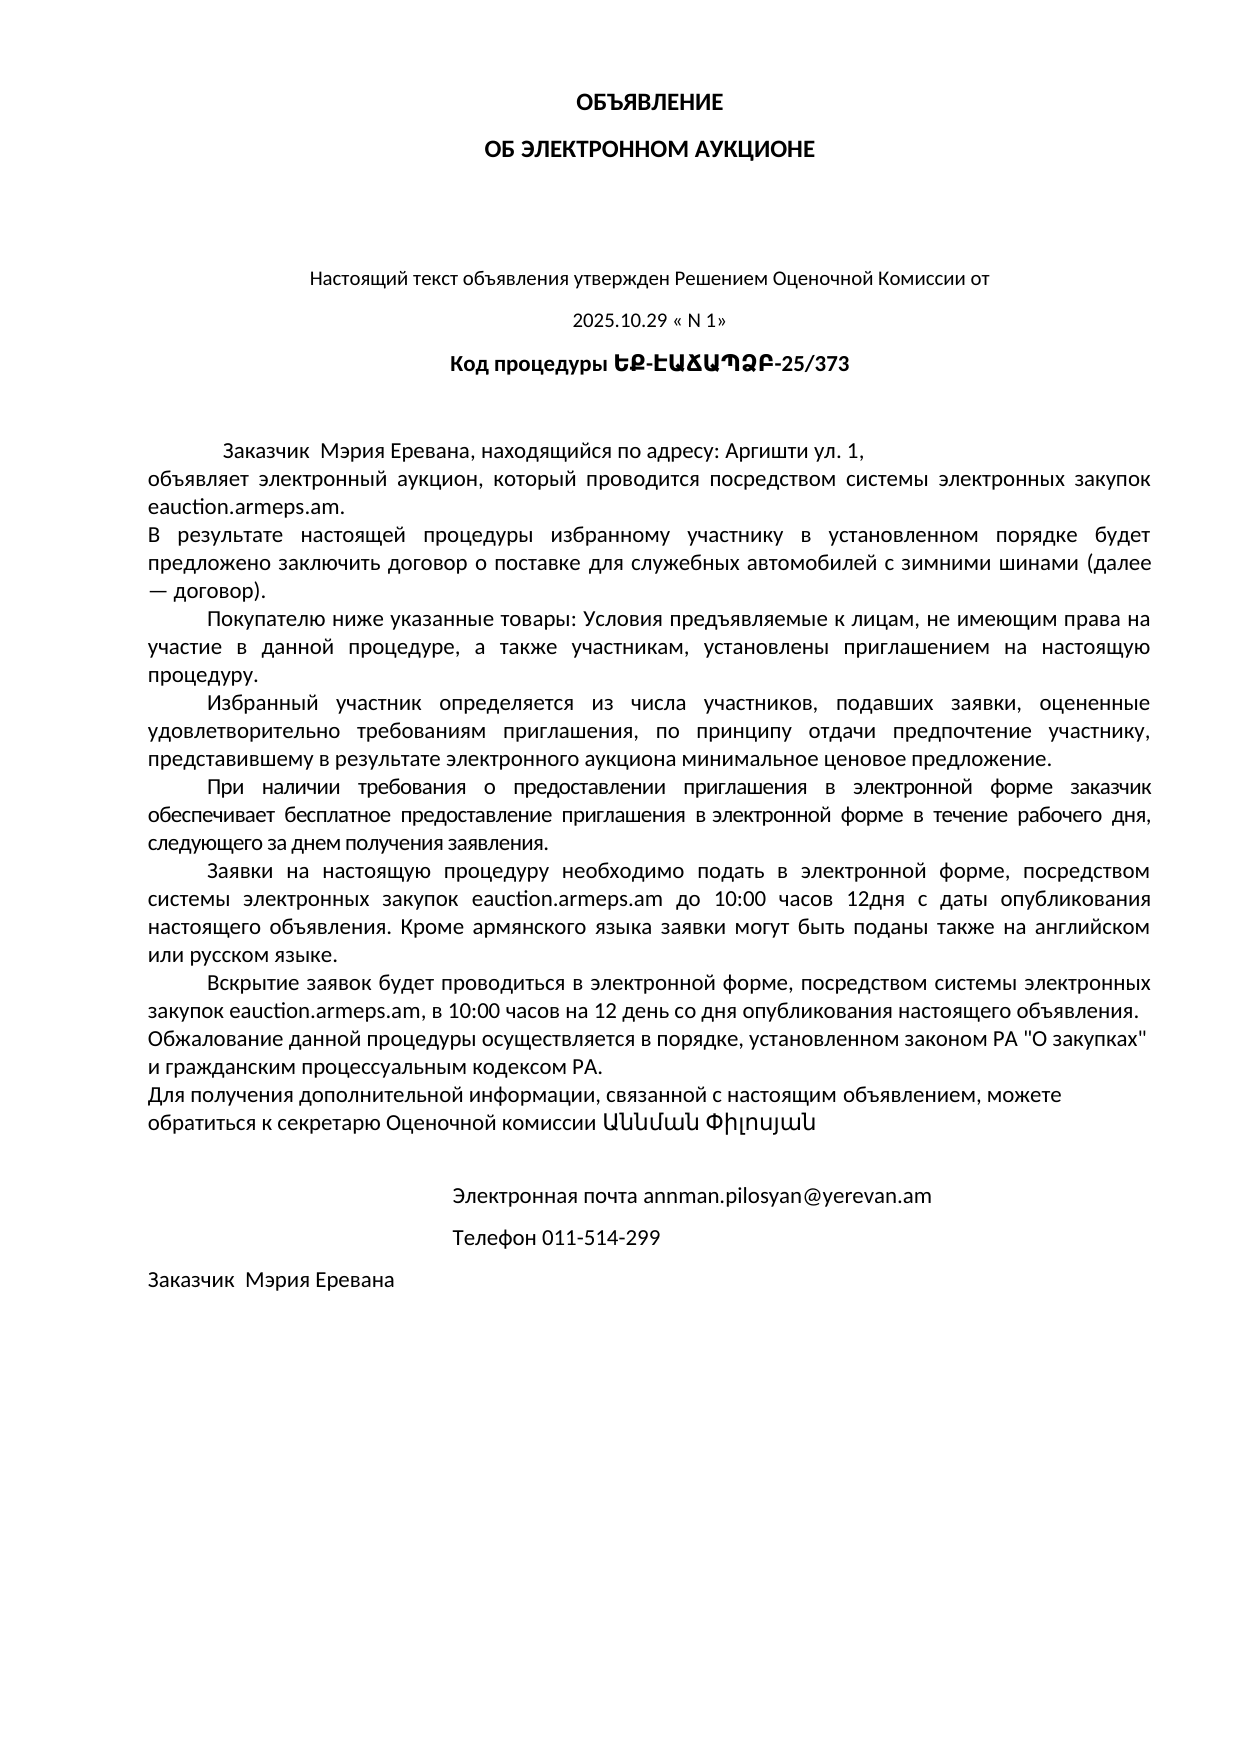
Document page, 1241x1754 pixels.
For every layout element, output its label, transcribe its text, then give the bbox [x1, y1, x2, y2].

text Заказчик Мэрия Еревана, находящийся по адресу: Аргишти ул. 1, [148, 436, 1152, 464]
text Заявки на настоящую процедуру необходимо подать в электронной форме, посредством системы электронных закупок eauction.armeps.am до 10:00 часов 12дня с даты опубликования настоящего объявления. Кроме армянского языка заявки могут быть поданы также на английском или русском языке. [148, 856, 1152, 968]
text Телефон 011-514-299 [148, 1223, 1152, 1251]
text объявляет электронный аукцион, который проводится посредством системы электронных закупок eauction.armeps.am. [148, 464, 1152, 520]
text Заказчик Мэрия Еревана [148, 1265, 1152, 1293]
text 2025.10.29 « N 1» [148, 307, 1152, 332]
text Покупателю ниже указанные товары: Условия предъявляемые к лицам, не имеющим права на участие в данной процедуре, а также участникам, установлены приглашением на настоящую процедуру. [148, 604, 1152, 688]
text При наличии требования о предоставлении приглашения в электронной форме заказчик обеспечивает бесплатное предоставление приглашения в электронной форме в течение рабочего дня, следующего за днем получения заявления. [148, 772, 1152, 856]
text Вскрытие заявок будет проводиться в электронной форме, посредством системы электронных закупок eauction.armeps.am, в 10:00 часов на 12 день со дня опубликования настоящего объявления. [148, 968, 1152, 1024]
text В результате настоящей процедуры избранному участнику в установленном порядке будет предложено заключить договор о поставке для служебных автомобилей с зимними шинами (далее — договор). [148, 520, 1152, 604]
text Избранный участник определяется из числа участников, подавших заявки, оцененные удовлетворительно требованиям приглашения, по принципу отдачи предпочтение участнику, представившему в результате электронного аукциона минимальное ценовое предложение. [148, 688, 1152, 772]
text Электронная почта annman.pilosyan@yerevan.am [148, 1181, 1152, 1209]
text ОБЪЯВЛЕНИЕ [148, 86, 1152, 117]
text Код процедуры ԵՔ-ԷԱՃԱՊՁԲ-25/373 [148, 349, 1152, 377]
text ОБ ЭЛЕКТРОННОМ АУКЦИОНЕ [148, 134, 1152, 164]
text Обжалование данной процедуры осуществляется в порядке, установленном законом РА "О закупках" и гражданским процессуальным кодексом РА. [148, 1024, 1152, 1080]
text Настоящий текст объявления утвержден Решением Оценочной Комиссии от [148, 265, 1152, 290]
text Для получения дополнительной информации, связанной с настоящим объявлением, можете обратиться к секретарю Оценочной комиссии Աննման Փիլոսյան [148, 1080, 1152, 1136]
